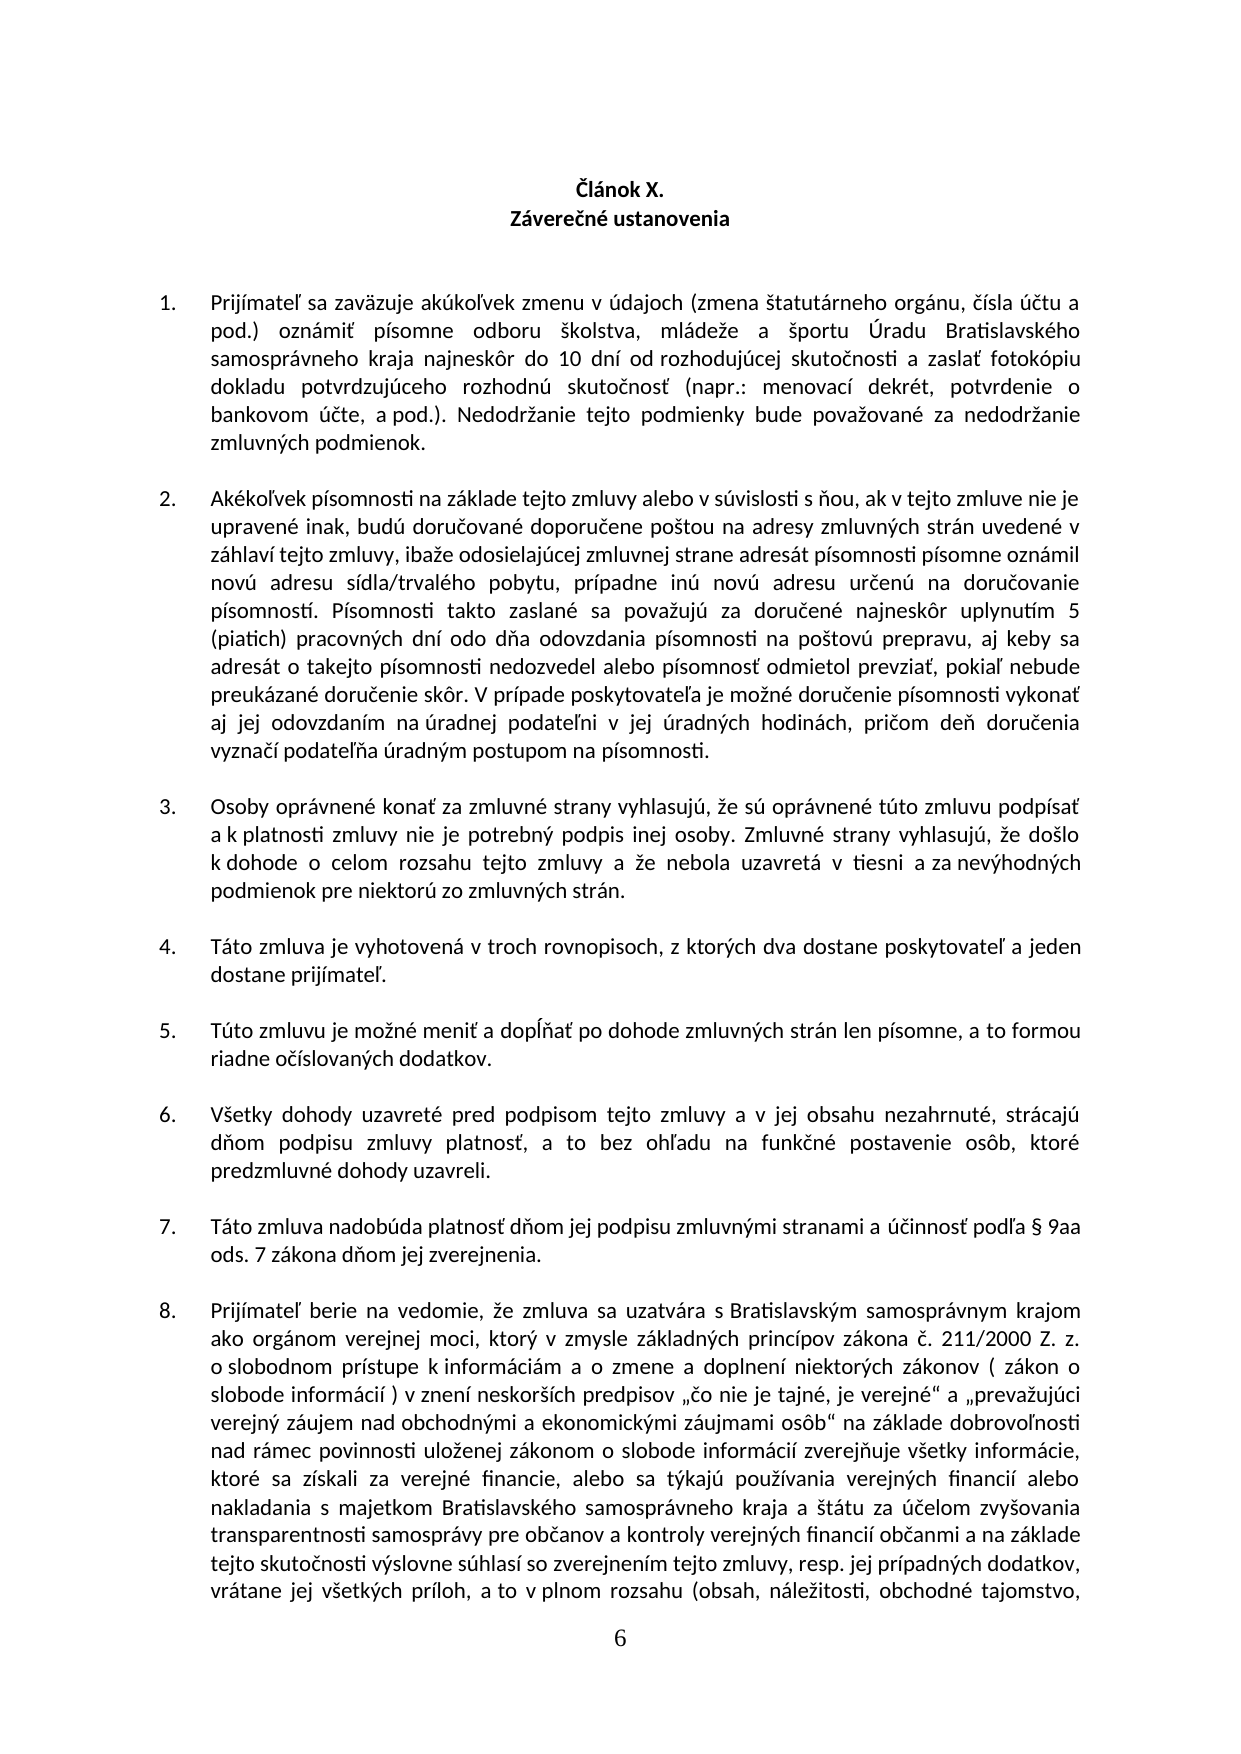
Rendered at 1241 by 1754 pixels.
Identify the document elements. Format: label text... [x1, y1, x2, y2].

table_cell Všetky dohody uzavreté pred podpisom tejto zmluvy a v jej obsahu nezahrnuté, strácajú dňom podpisu zmluvy platnosť, a to bez ohľadu na funkčné postavenie osôb, ktoré predzmluvné dohody uzavreli. [199, 1100, 1093, 1212]
table_cell Túto zmluvu je možné meniť a dopĺňať po dohode zmluvných strán len písomne, a to formou riadne očíslovaných dodatkov. [199, 1016, 1093, 1100]
table_cell 5. [148, 1016, 199, 1100]
table_header Prijímateľ sa zaväzuje akúkoľvek zmenu v údajoch (zmena štatutárneho orgánu, čísla účtu a pod.) oznámiť písomne odboru školstva, mládeže a športu Úradu Bratislavského samosprávneho kraja najneskôr do 10 dní od rozhodujúcej skutočnosti a zaslať fotokópiu dokladu potvrdzujúceho rozhodnú skutočnosť (napr.: menovací dekrét, potvrdenie o bankovom účte, a pod.). Nedodržanie tejto podmienky bude považované za nedodržanie zmluvných podmienok. [199, 288, 1093, 484]
table_cell 4. [148, 932, 199, 1016]
table_cell Osoby oprávnené konať za zmluvné strany vyhlasujú, že sú oprávnené túto zmluvu podpísať a k platnosti zmluvy nie je potrebný podpis inej osoby. Zmluvné strany vyhlasujú, že došlo k dohode o celom rozsahu tejto zmluvy a že nebola uzavretá v tiesni a za nevýhodných podmienok pre niektorú zo zmluvných strán. [199, 792, 1093, 932]
table_cell 7. [148, 1213, 199, 1296]
table_cell Táto zmluva je vyhotovená v troch rovnopisoch, z ktorých dva dostane poskytovateľ a jeden dostane prijímateľ. [199, 932, 1093, 1016]
text Záverečné ustanovenia [148, 204, 1093, 232]
table_cell 2. [148, 484, 199, 792]
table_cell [199, 1296, 1093, 1605]
text Článok X. [148, 176, 1093, 204]
table_cell 3. [148, 792, 199, 932]
table_header 1. [148, 288, 199, 484]
table_cell Táto zmluva nadobúda platnosť dňom jej podpisu zmluvnými stranami a účinnosť podľa § 9aa ods. 7 zákona dňom jej zverejnenia. [199, 1213, 1093, 1296]
table_cell Akékoľvek písomnosti na základe tejto zmluvy alebo v súvislosti s ňou, ak v tejto zmluve nie je upravené inak, budú doručované doporučene poštou na adresy zmluvných strán uvedené v záhlaví tejto zmluvy, ibaže odosielajúcej zmluvnej strane adresát písomnosti písomne oznámil novú adresu sídla/trvalého pobytu, prípadne inú novú adresu určenú na doručovanie písomností. Písomnosti takto zaslané sa považujú za doručené najneskôr uplynutím 5 (piatich) pracovných dní odo dňa odovzdania písomnosti na poštovú prepravu, aj keby sa adresát o takejto písomnosti nedozvedel alebo písomnosť odmietol prevziať, pokiaľ nebude preukázané doručenie skôr. V prípade poskytovateľa je možné doručenie písomnosti vykonať aj jej odovzdaním na úradnej podateľni v jej úradných hodinách, pričom deň doručenia vyznačí podateľňa úradným postupom na písomnosti. [199, 484, 1093, 792]
table_cell 6. [148, 1100, 199, 1212]
table_cell 8. [148, 1296, 199, 1605]
